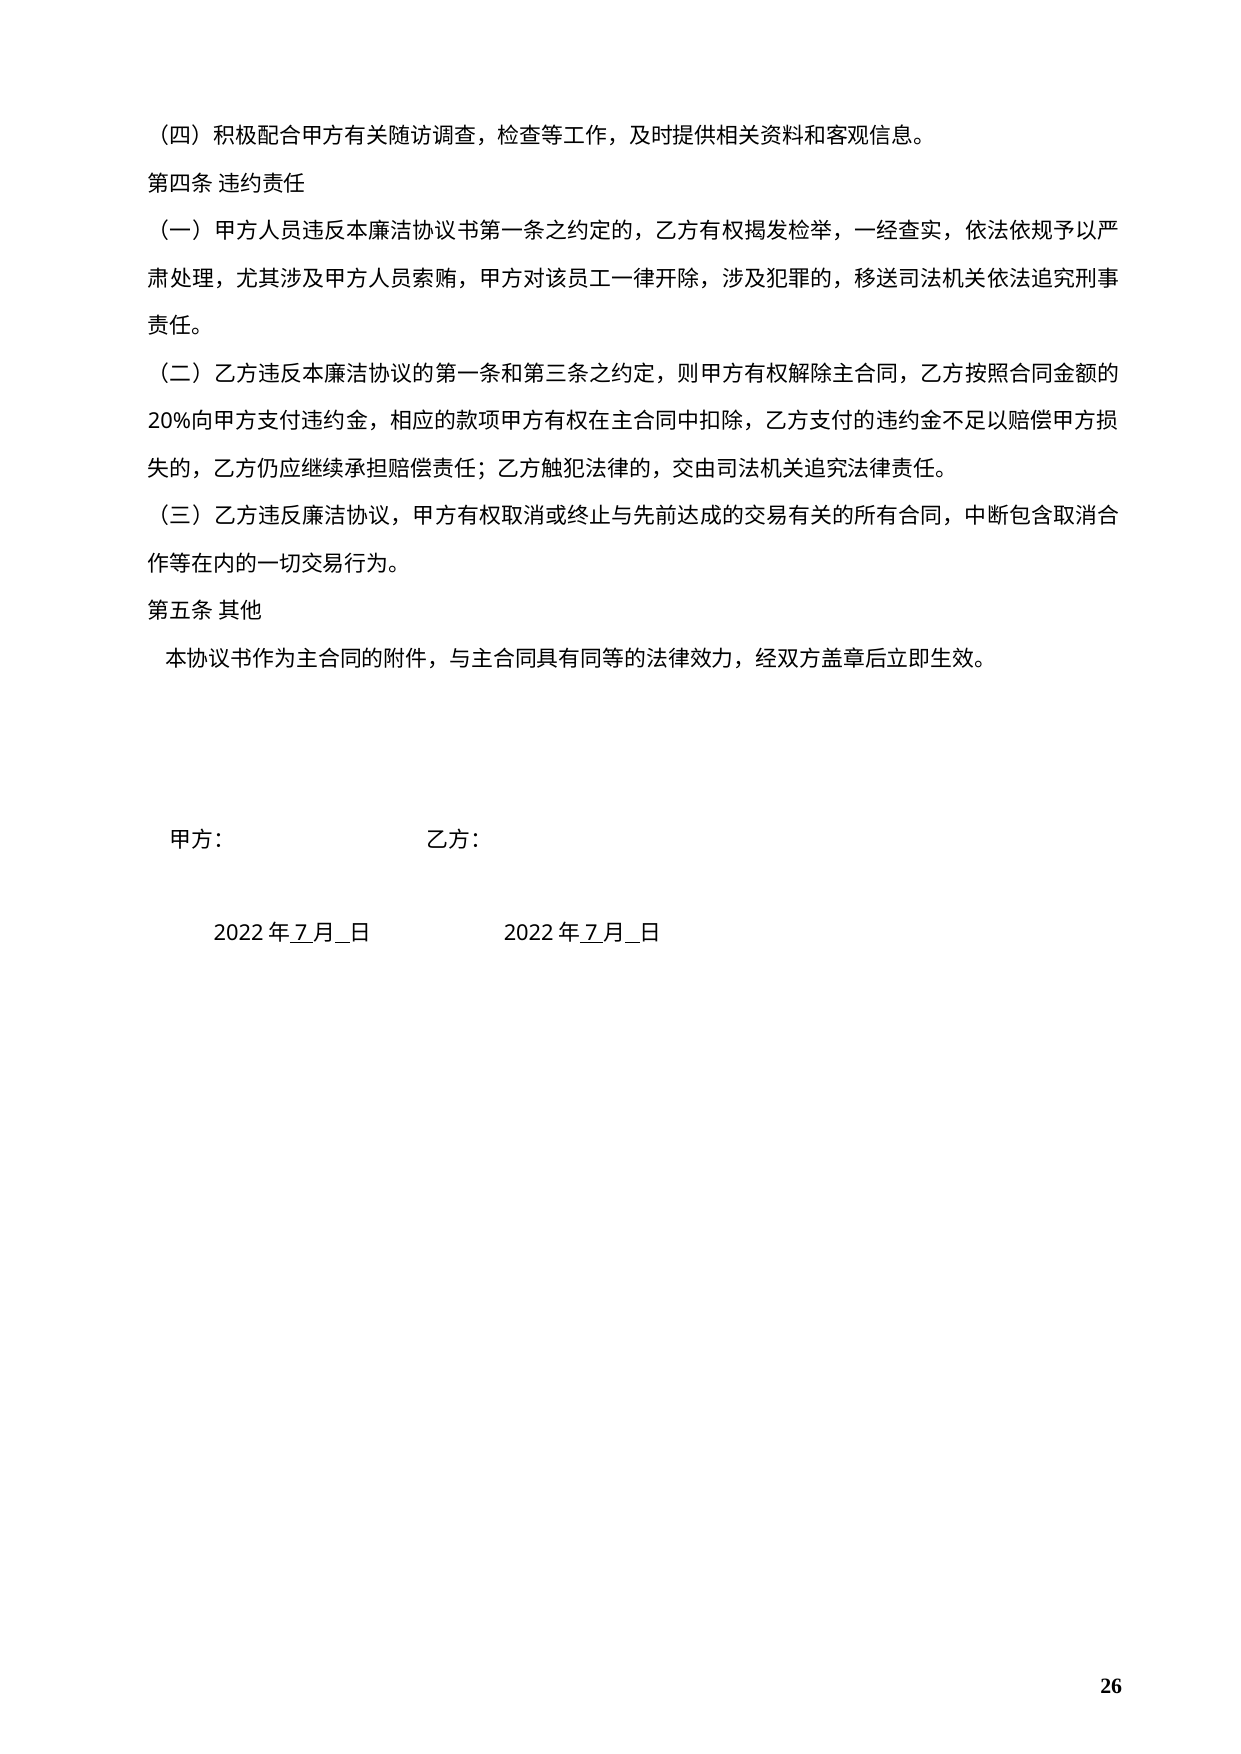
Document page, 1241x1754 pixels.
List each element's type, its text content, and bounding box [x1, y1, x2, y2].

text （一）甲方人员违反本廉洁协议书第一条之约定的，乙方有权揭发检举，一经查实，依法依规予以严肃处理，尤其涉及甲方人员索贿，甲方对该员工一律开除，涉及犯罪的，移送司法机关依法追究刑事责任。 [148, 213, 1122, 340]
text 甲方： 乙方： [148, 822, 1122, 854]
text （二）乙方违反本廉洁协议的第一条和第三条之约定，则甲方有权解除主合同，乙方按照合同金额的20%向甲方支付违约金，相应的款项甲方有权在主合同中扣除，乙方支付的违约金不足以赔偿甲方损失的，乙方仍应继续承担赔偿责任；乙方触犯法律的，交由司法机关追究法律责任。 [148, 356, 1122, 482]
text 2022年 7 月 日 2022年 7 月 日 [148, 914, 1122, 946]
text （四）积极配合甲方有关随访调查，检查等工作，及时提供相关资料和客观信息。 [148, 118, 1122, 150]
text 第五条 其他 [148, 593, 1122, 625]
text 本协议书作为主合同的附件，与主合同具有同等的法律效力，经双方盖章后立即生效。 [148, 641, 1122, 672]
text （三）乙方违反廉洁协议，甲方有权取消或终止与先前达成的交易有关的所有合同，中断包含取消合作等在内的一切交易行为。 [148, 498, 1122, 577]
text 第四条 违约责任 [148, 166, 1122, 197]
